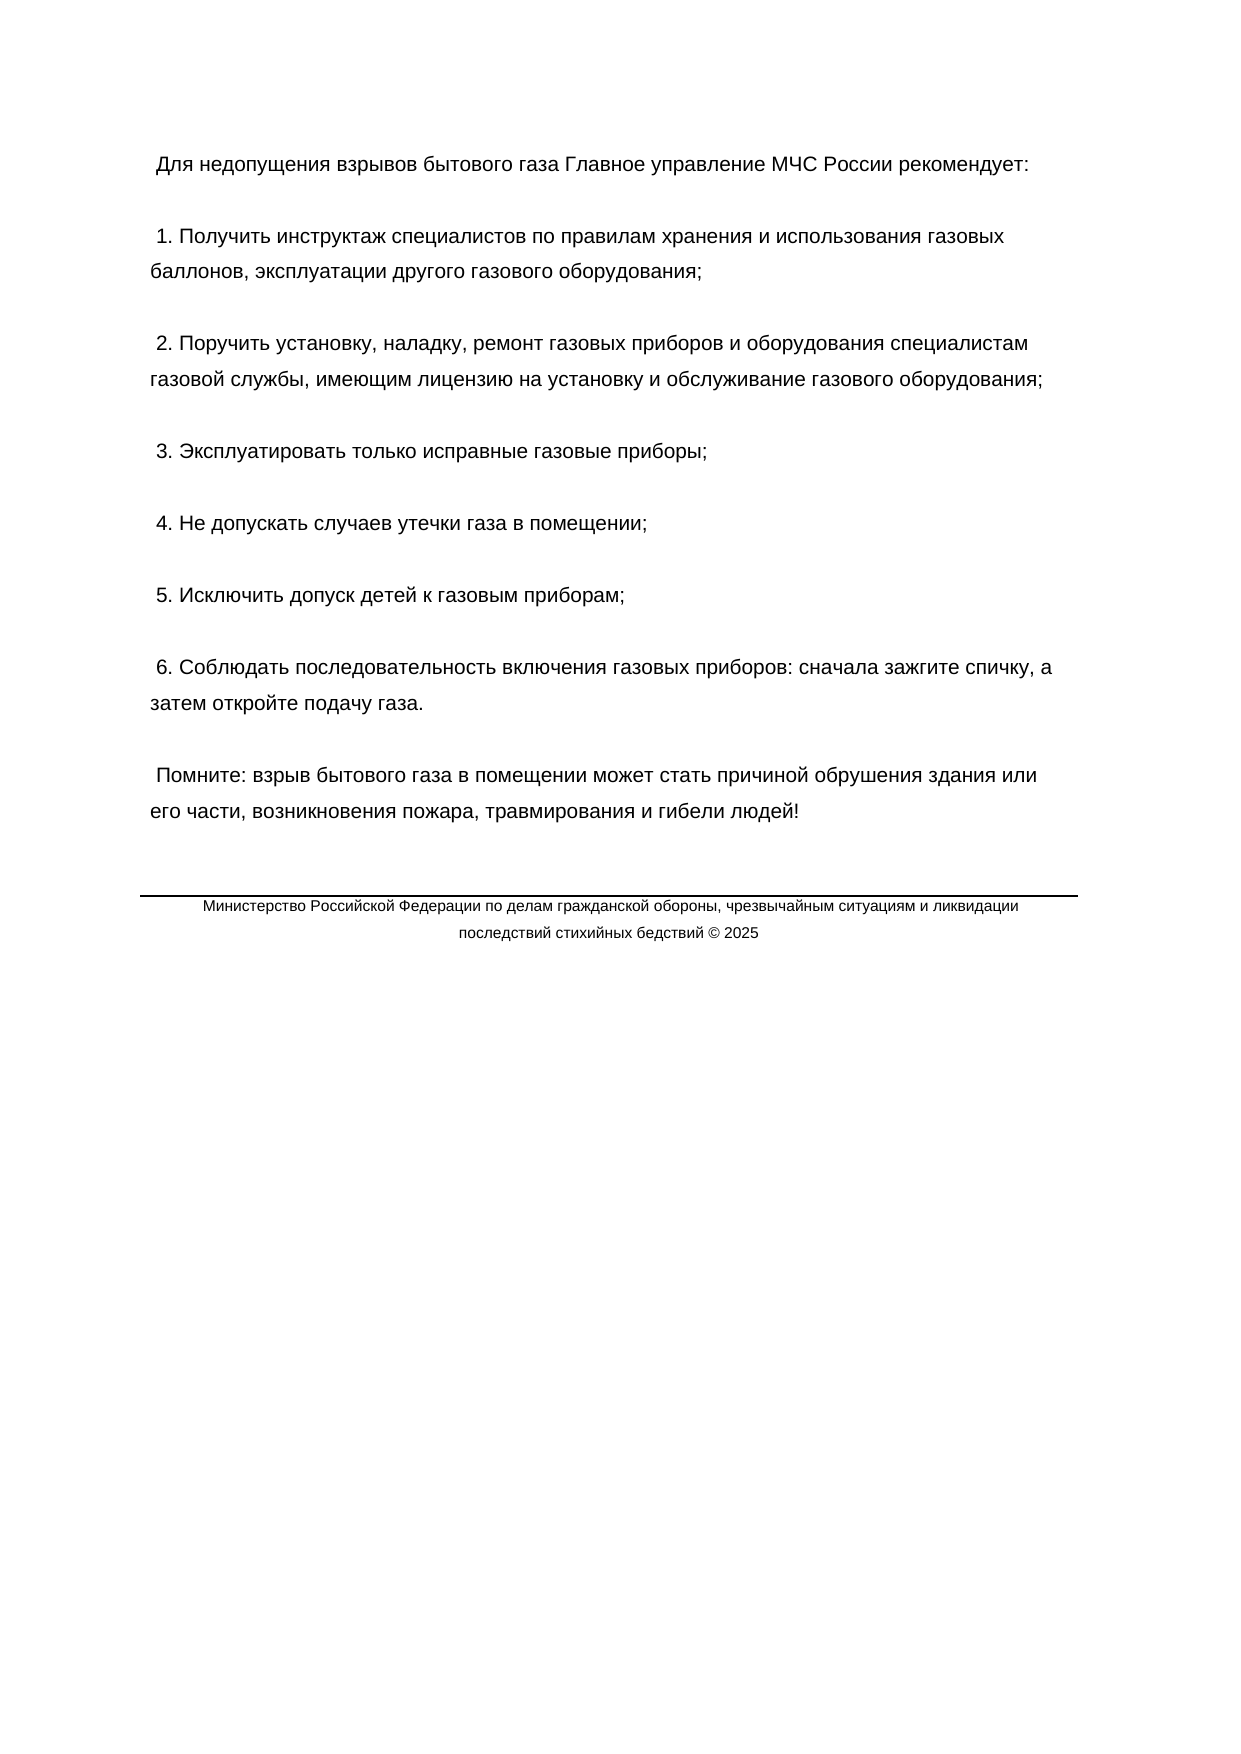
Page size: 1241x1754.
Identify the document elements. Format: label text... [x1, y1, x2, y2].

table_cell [140, 150, 1078, 895]
table_cell Министерство Российской Федерации по делам гражданской обороны, чрезвычайным ситуациям и ликвидации последствий стихийных бедствий © 2025 [140, 897, 1078, 979]
